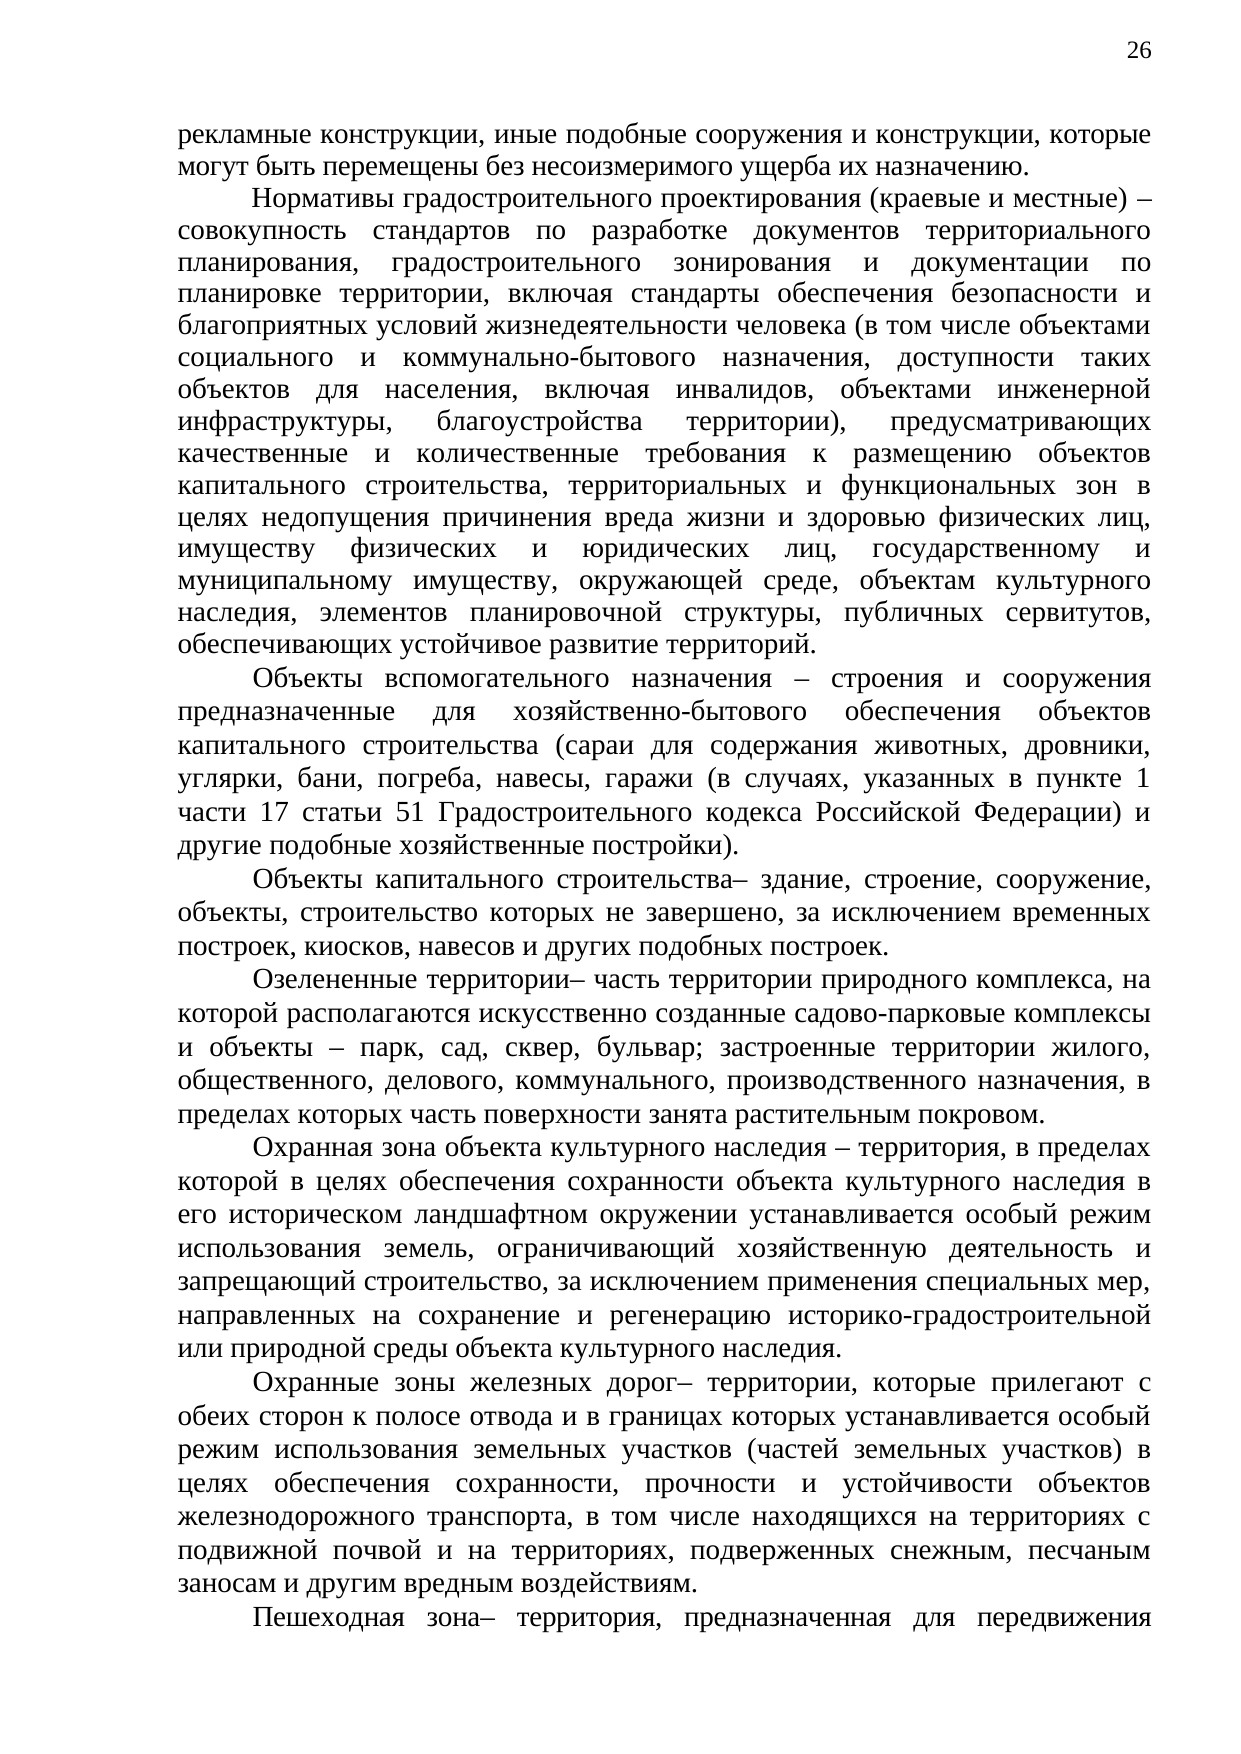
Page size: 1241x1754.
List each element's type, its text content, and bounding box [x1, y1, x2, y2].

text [177, 1599, 1152, 1632]
text Охранная зона объекта культурного наследия – территория, в пределах которой в целях обеспечения сохранности объекта культурного наследия в его историческом ландшафтном окружении устанавливается особый режим использования земель, ограничивающий хозяйственную деятельность и запрещающий строительство, за исключением применения специальных мер, направленных на сохранение и регенерацию историко-градостроительной или природной среды объекта культурного наследия. [177, 1129, 1152, 1364]
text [177, 118, 1152, 182]
text Объекты вспомогательного назначения – строения и сооружения предназначенные для хозяйственно-бытового обеспечения объектов капитального строительства (сараи для содержания животных, дровники, углярки, бани, погреба, навесы, гаражи (в случаях, указанных в пункте 1 части 17 статьи 51 Градостроительного кодекса Российской Федерации) и другие подобные хозяйственные постройки). [177, 660, 1152, 861]
text Нормативы градостроительного проектирования (краевые и местные) – совокупность стандартов по разработке документов территориального планирования, градостроительного зонирования и документации по планировке территории, включая стандарты обеспечения безопасности и благоприятных условий жизнедеятельности человека (в том числе объектами социального и коммунально-бытового назначения, доступности таких объектов для населения, включая инвалидов, объектами инженерной инфраструктуры, благоустройства территории), предусматривающих качественные и количественные требования к размещению объектов капитального строительства, территориальных и функциональных зон в целях недопущения причинения вреда жизни и здоровью физических лиц, имуществу физических и юридических лиц, государственному и муниципальному имуществу, окружающей среде, объектам культурного наследия, элементов планировочной структуры, публичных сервитутов, обеспечивающих устойчивое развитие территорий. [177, 182, 1152, 660]
text Охранные зоны железных дорог– территории, которые прилегают с обеих сторон к полосе отвода и в границах которых устанавливается особый режим использования земельных участков (частей земельных участков) в целях обеспечения сохранности, прочности и устойчивости объектов железнодорожного транспорта, в том числе находящихся на территориях с подвижной почвой и на территориях, подверженных снежным, песчаным заносам и другим вредным воздействиям. [177, 1364, 1152, 1599]
text Объекты капитального строительства– здание, строение, сооружение, объекты, строительство которых не завершено, за исключением временных построек, киосков, навесов и других подобных построек. [177, 861, 1152, 962]
text Озелененные территории– часть территории природного комплекса, на которой располагаются искусственно созданные садово-парковые комплексы и объекты – парк, сад, сквер, бульвар; застроенные территории жилого, общественного, делового, коммунального, производственного назначения, в пределах которых часть поверхности занята растительным покровом. [177, 962, 1152, 1129]
